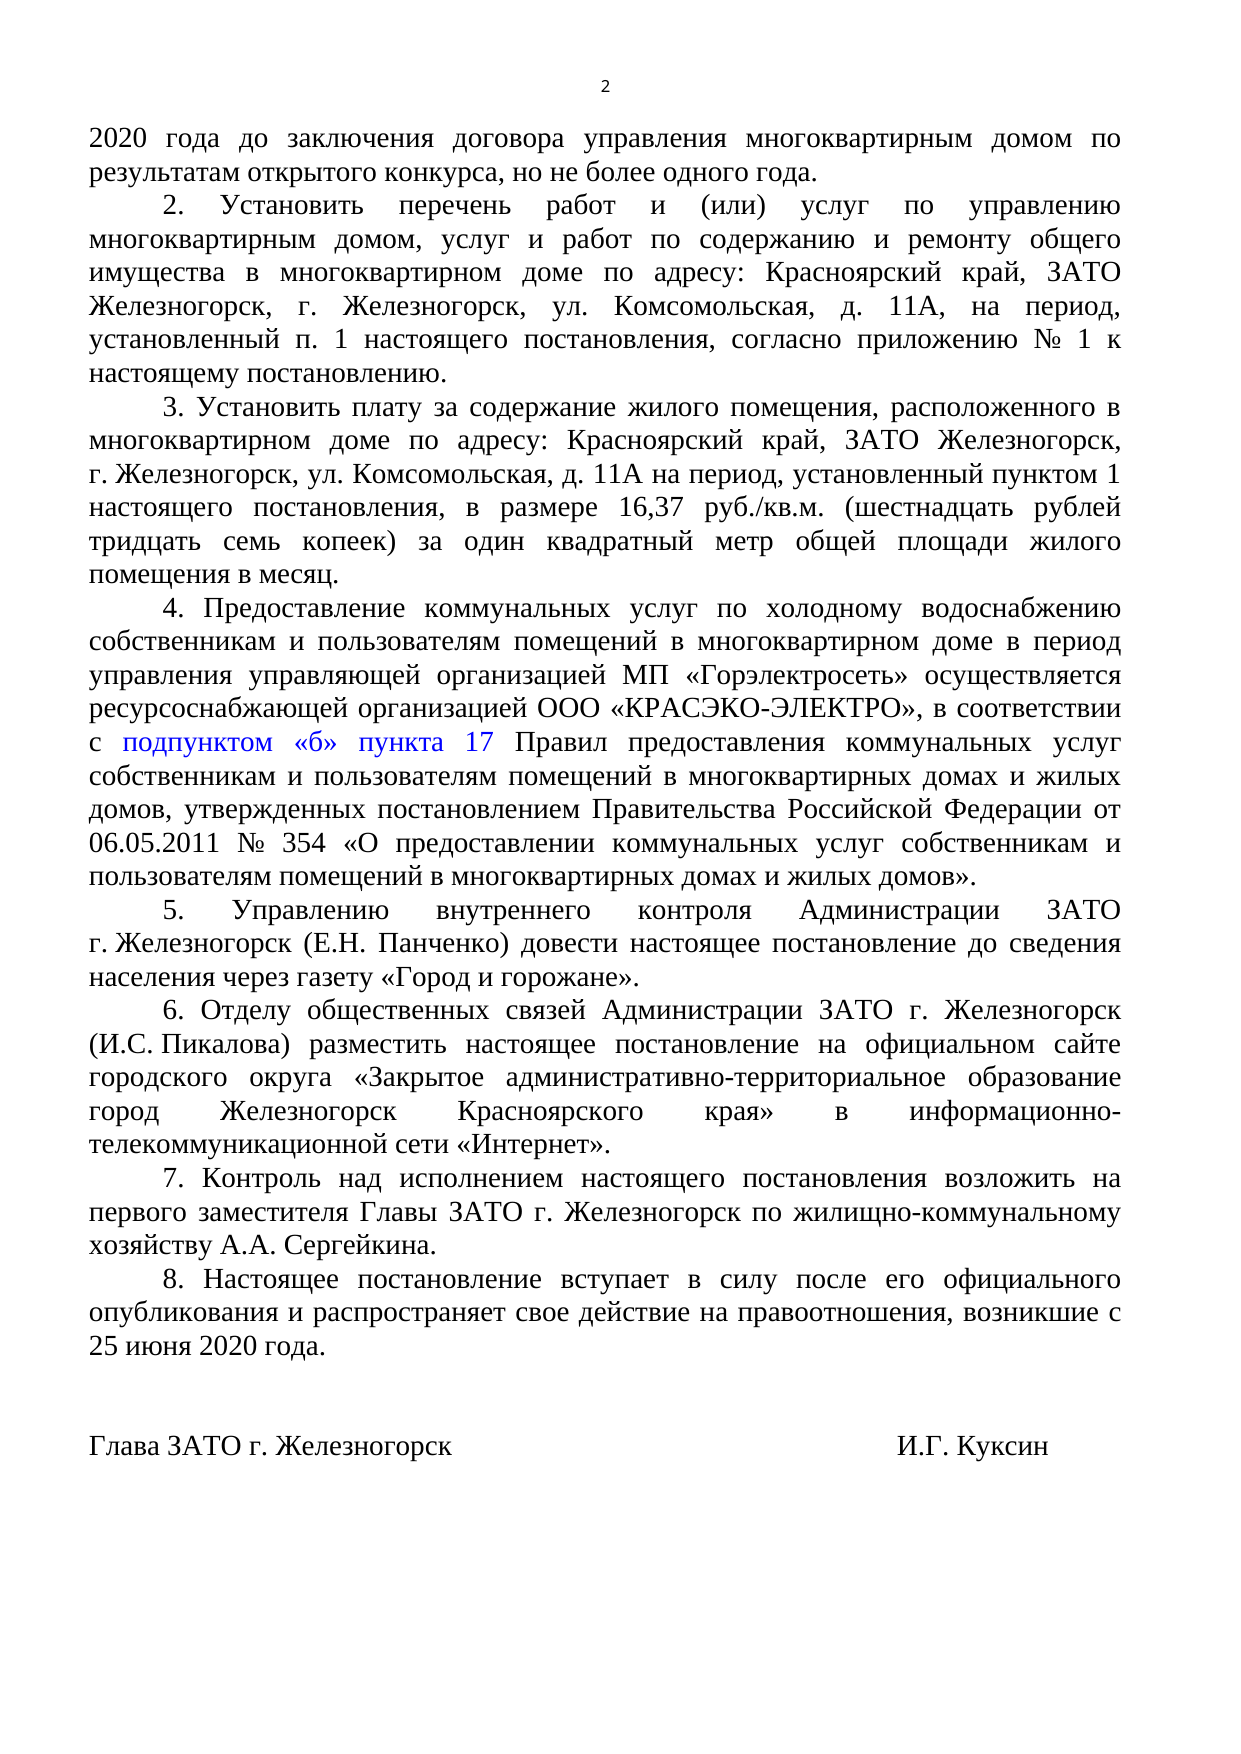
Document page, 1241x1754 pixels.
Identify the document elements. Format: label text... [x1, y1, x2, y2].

text 6. Отделу общественных связей Администрации ЗАТО г. Железногорск (И.С. Пикалова) разместить настоящее постановление на официальном сайте городского округа «Закрытое административно-территориальное образование город Железногорск Красноярского края» в информационно-телекоммуникационной сети «Интернет». [89, 992, 1122, 1160]
text 7. Контроль над исполнением настоящего постановления возложить на первого заместителя Главы ЗАТО г. Железногорск по жилищно-коммунальному хозяйству А.А. Сергейкина. [89, 1160, 1122, 1261]
text 8. Настоящее постановление вступает в силу после его официального опубликования и распространяет свое действие на правоотношения, возникшие с 25 июня 2020 года. [89, 1261, 1122, 1361]
text 3. Установить плату за содержание жилого помещения, расположенного в многоквартирном доме по адресу: Красноярский край, ЗАТО Железногорск, г. Железногорск, ул. Комсомольская, д. 11А на период, установленный пунктом 1 настоящего постановления, в размере 16,37 руб./кв.м. (шестнадцать рублей тридцать семь копеек) за один квадратный метр общей площади жилого помещения в месяц. [89, 389, 1122, 590]
title 2. Установить перечень работ и (или) услуг по управлению многоквартирным домом, услуг и работ по содержанию и ремонту общего имущества в многоквартирном доме по адресу: Красноярский край, ЗАТО Железногорск, г. Железногорск, ул. Комсомольская, д. 11А, на период, установленный п. 1 настоящего постановления, согласно приложению № 1 к настоящему постановлению. [89, 187, 1122, 389]
text 4. Предоставление коммунальных услуг по холодному водоснабжению собственникам и пользователям помещений в многоквартирном доме в период управления управляющей организацией МП «Горэлектросеть» осуществляется ресурсоснабжающей организацией ООО «КРАСЭКО-ЭЛЕКТРО», в соответствии с подпунктом «б» пункта 17 Правил предоставления коммунальных услуг собственникам и пользователям помещений в многоквартирных домах и жилых домов, утвержденных постановлением Правительства Российской Федерации от 06.05.2011 № 354 «О предоставлении коммунальных услуг собственникам и пользователям помещений в многоквартирных домах и жилых домов». [89, 590, 1122, 892]
text Глава ЗАТО г. Железногорск И.Г. Куксин [89, 1428, 1122, 1462]
title 5. Управлению внутреннего контроля Администрации ЗАТО г. Железногорск (Е.Н. Панченко) довести настоящее постановление до сведения населения через газету «Город и горожане». [89, 892, 1122, 992]
